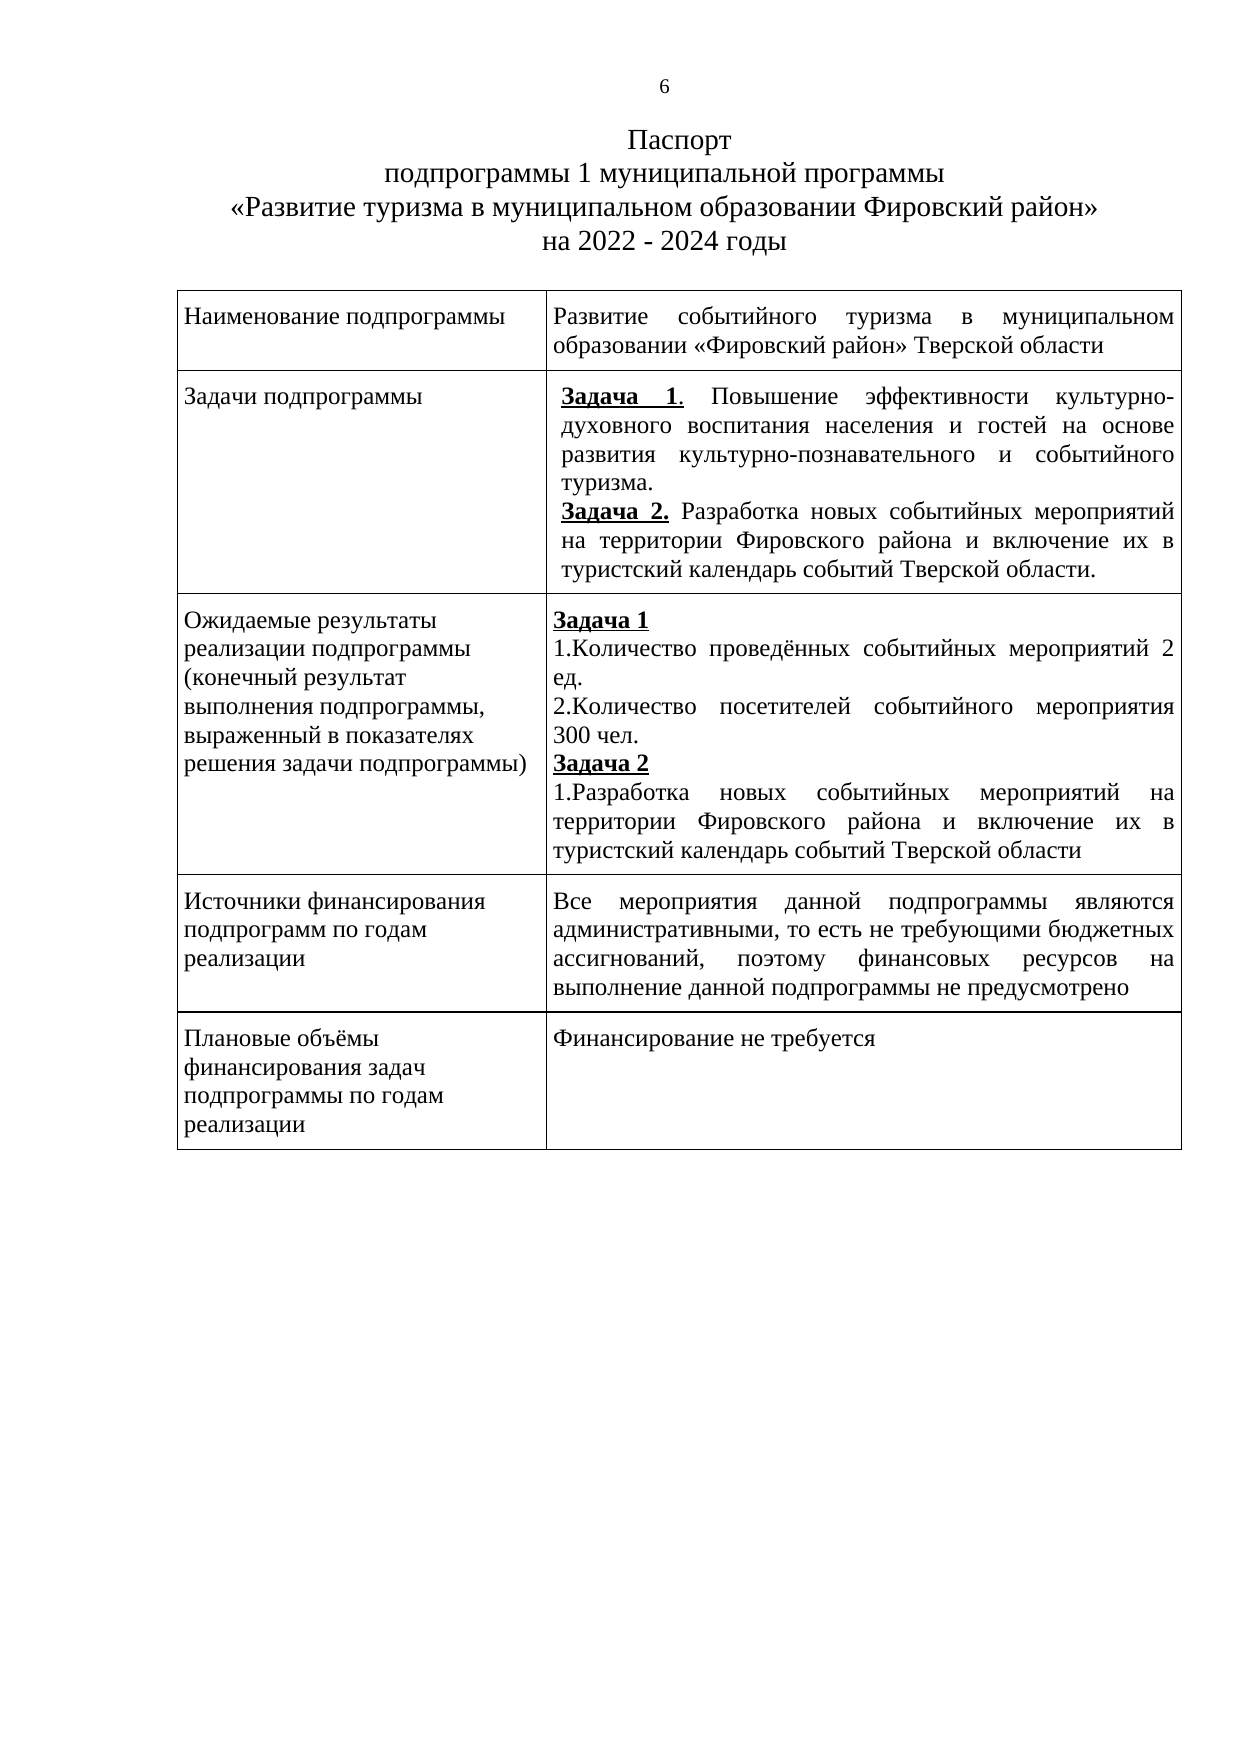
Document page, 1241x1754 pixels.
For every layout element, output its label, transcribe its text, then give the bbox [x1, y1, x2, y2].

table_cell Задачи подпрограммы [178, 371, 546, 593]
table_header Развитие событийного туризма в муниципальном образовании «Фировский район» Тверской области [547, 291, 1181, 369]
text «Развитие туризма в муниципальном образовании Фировский район» [177, 189, 1152, 223]
text на 2022 - 2024 годы [177, 223, 1152, 256]
table_cell Финансирование не требуется [547, 1013, 1181, 1149]
table_cell Задача 1 1.Количество проведённых событийных мероприятий 2 ед. 2.Количество посетителей событийного мероприятия 300 чел. Задача 2 1.Разработка новых событийных мероприятий на территории Фировского района и включение их в туристский календарь событий Тверской области [547, 594, 1181, 874]
table_cell Плановые объёмы финансирования задач подпрограммы по годам реализации [178, 1013, 546, 1149]
text Паспорт [177, 122, 1181, 156]
table_cell Все мероприятия данной подпрограммы являются административными, то есть не требующими бюджетных ассигнований, поэтому финансовых ресурсов на выполнение данной подпрограммы не предусмотрено [547, 875, 1181, 1011]
table_header Наименование подпрограммы [178, 291, 546, 369]
text подпрограммы 1 муниципальной программы [177, 156, 1152, 189]
table_cell Источники финансирования подпрограмм по годам реализации [178, 875, 546, 1011]
table_cell Задача 1. Повышение эффективности культурно-духовного воспитания населения и гостей на основе развития культурно-познавательного и событийного туризма. Задача 2. Разработка новых событийных мероприятий на территории Фировского района и включение их в туристский календарь событий Тверской области. [547, 371, 1181, 593]
table_cell Ожидаемые результаты реализации подпрограммы (конечный результат выполнения подпрограммы, выраженный в показателях решения задачи подпрограммы) [178, 594, 546, 874]
